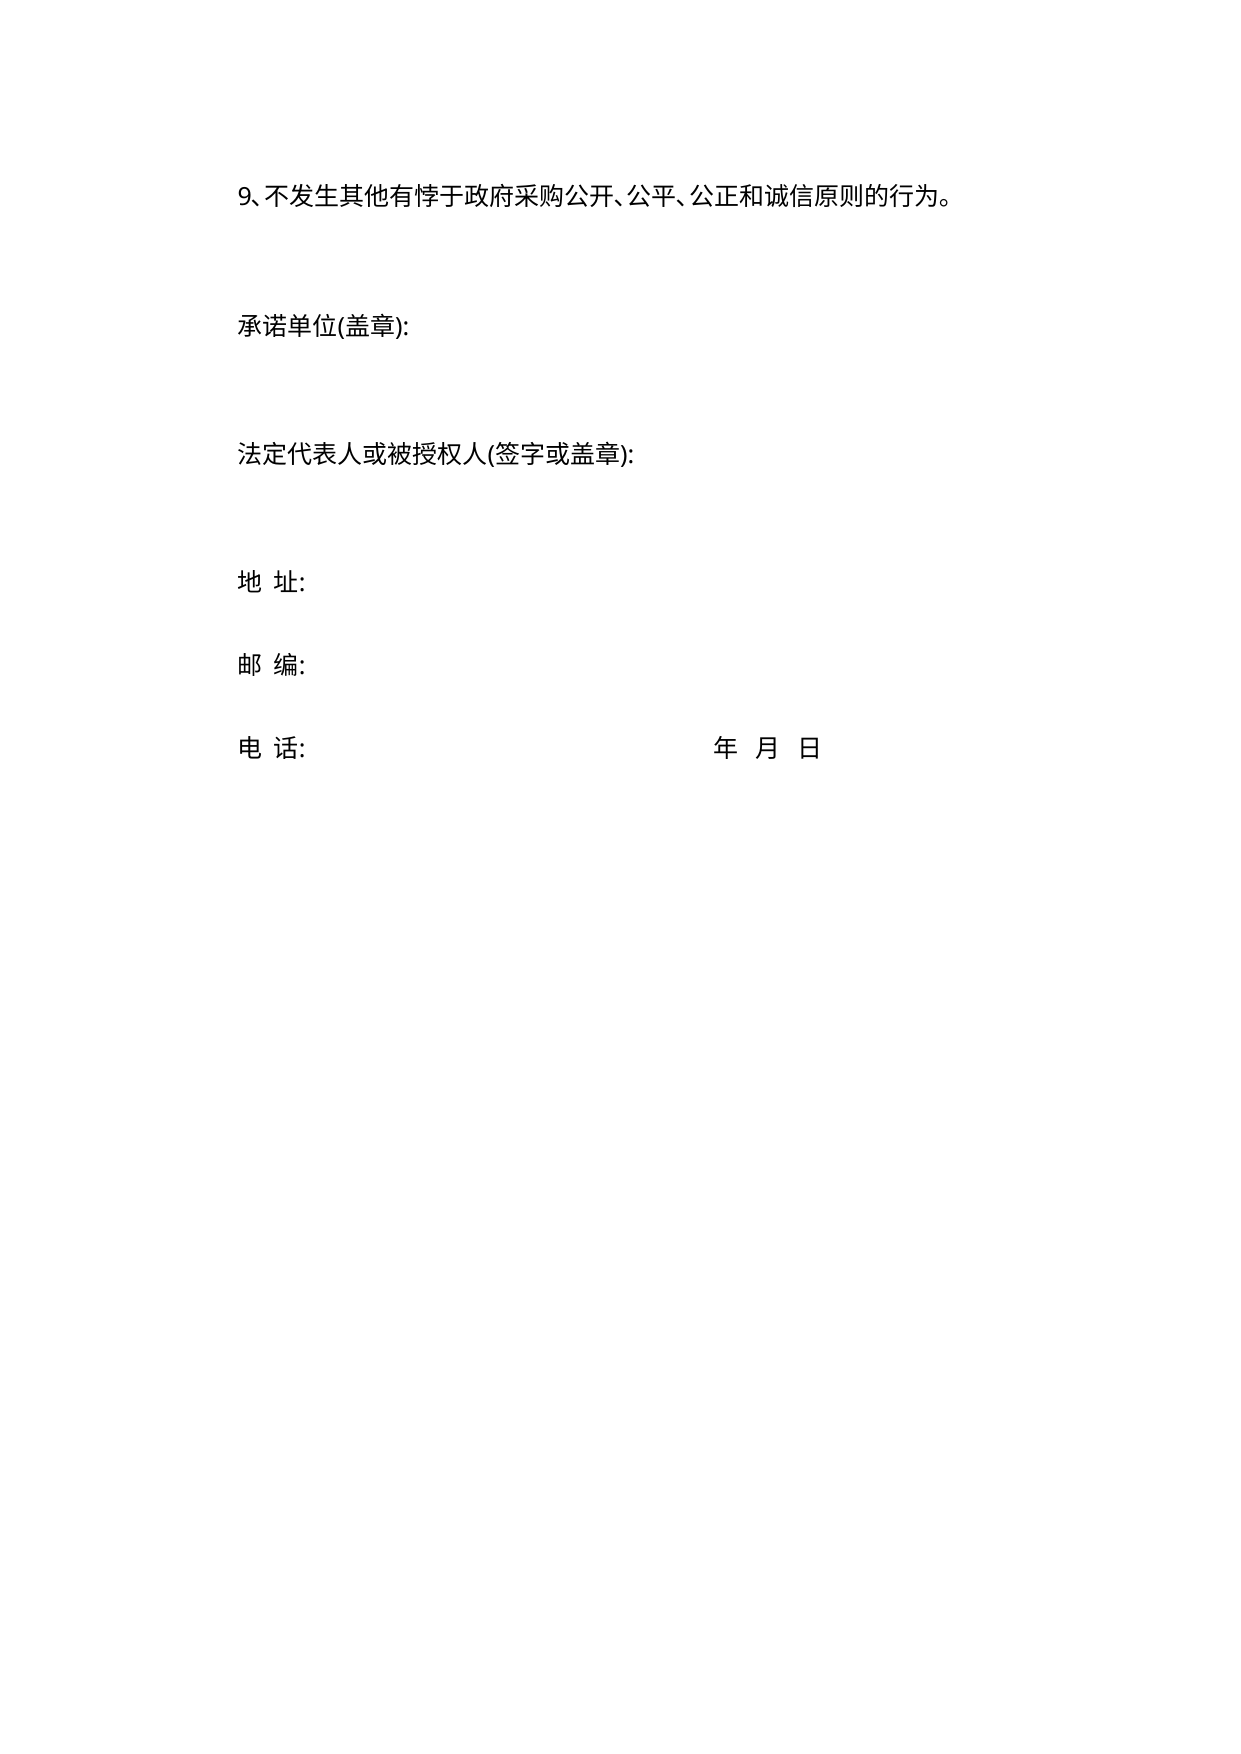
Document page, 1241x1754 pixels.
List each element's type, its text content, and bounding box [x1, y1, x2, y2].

text 法定代表人或被授权人(签字或盖章): [187, 420, 1053, 485]
text 地 址: [187, 548, 1053, 613]
text 邮 编: [187, 631, 1053, 696]
text 电 话: 年 月 日 [187, 714, 1053, 779]
text 9､不发生其他有悖于政府采购公开､公平､公正和诚信原则的行为｡ [237, 162, 1053, 276]
text 承诺单位(盖章): [237, 292, 1053, 357]
